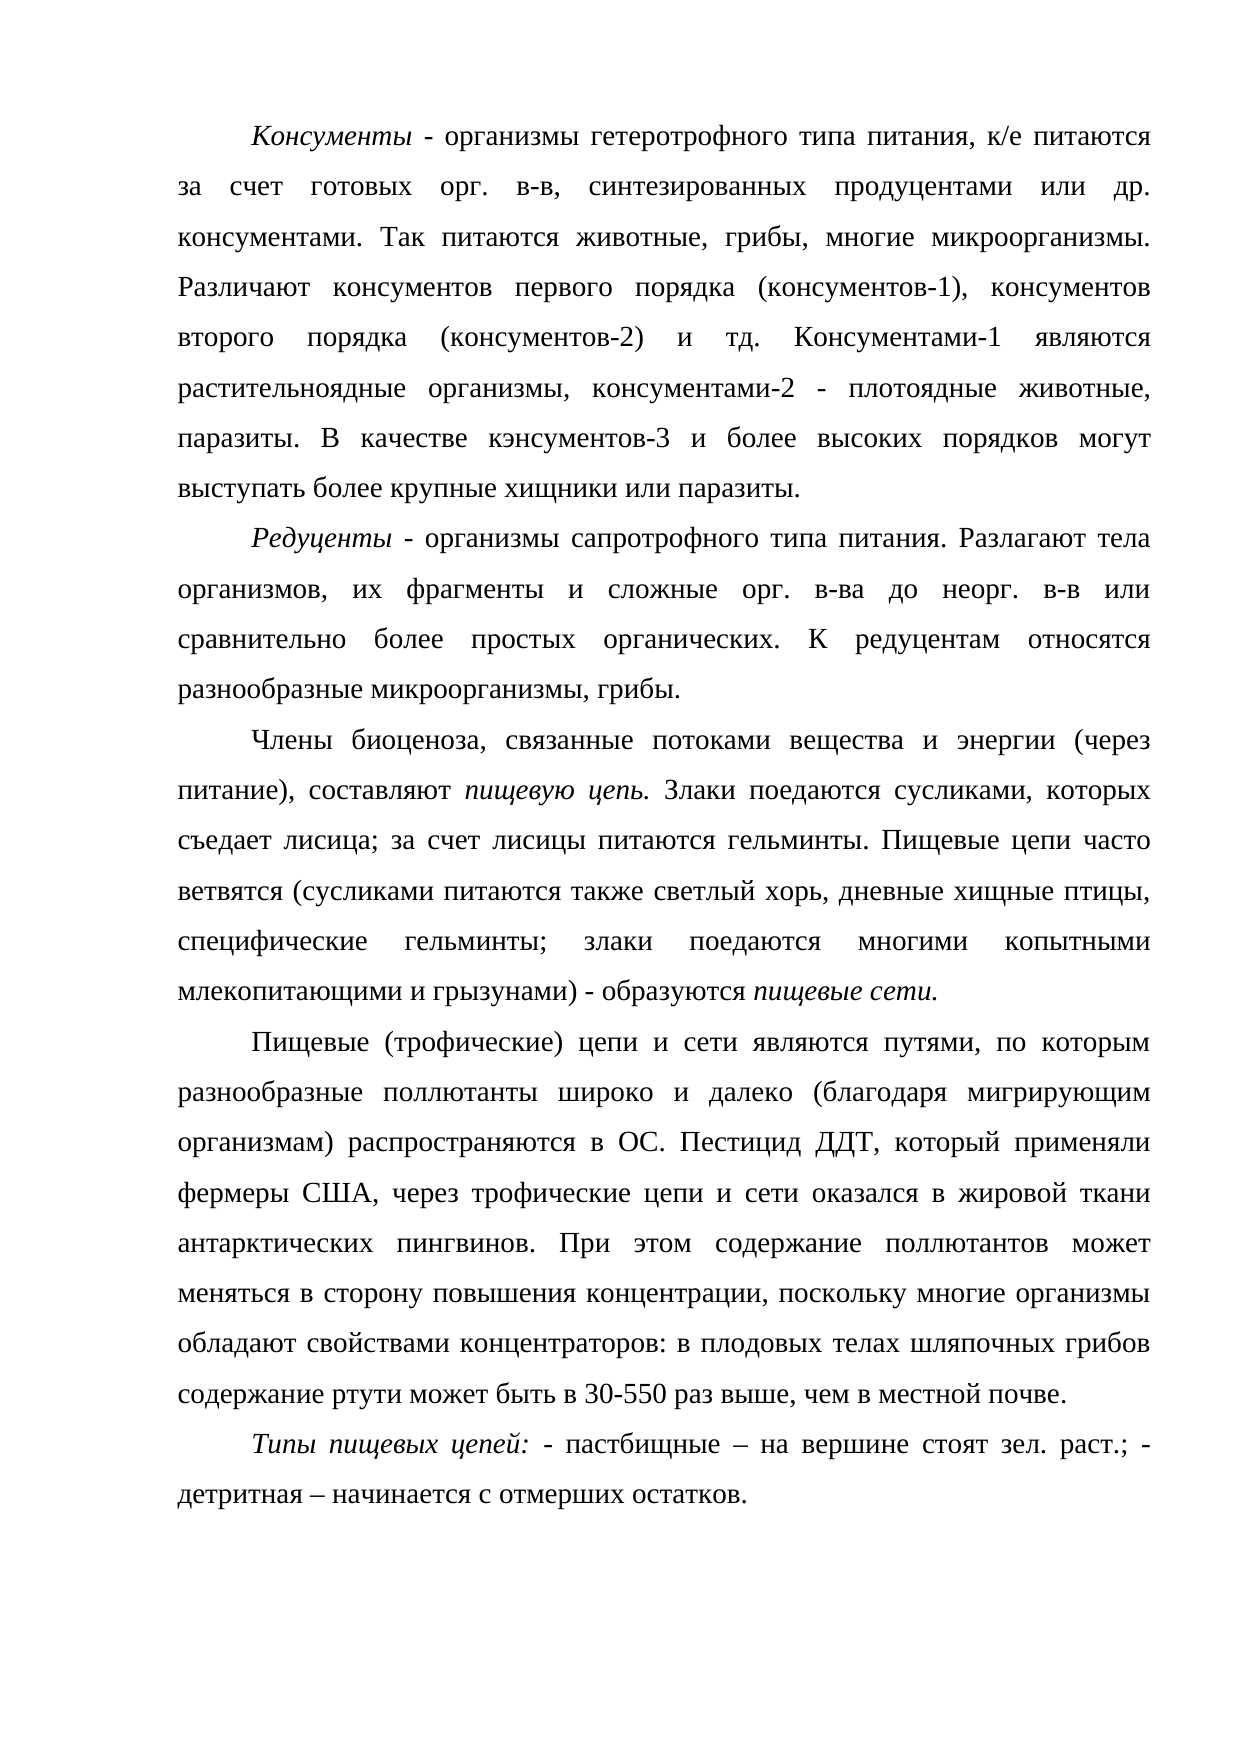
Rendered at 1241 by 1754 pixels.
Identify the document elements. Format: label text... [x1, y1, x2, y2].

text Члены биоценоза, связанные потоками вещества и энергии (через питание), составляют пищевую цепь. Злаки поедаются сусликами, которых съедает лисица; за счет лисицы питаются гельминты. Пищевые цепи часто ветвятся (сусликами питаются также светлый хорь, дневные хищные птицы, специфические гельминты; злаки поедаются многими копытными млекопитающими и грызунами) - образуются пищевые сети. [177, 722, 1152, 1007]
text Консументы - организмы гетеротрофного типа питания, к/е питаются за счет готовых орг. в-в, синтезированных продуцентами или др. консументами. Так питаются животные, грибы, многие микроорганизмы. Различают консументов первого порядка (консументов-1), консументов второго порядка (консументов-2) и тд. Консументами-1 являются растительноядные организмы, консументами-2 - плотоядные животные, паразиты. В качестве кэнсументов-3 и более высоких порядков могут выступать более крупные хищники или паразиты. [177, 118, 1152, 504]
text Типы пищевых цепей: - пастбищные – на вершине стоят зел. раст.; - детритная – начинается с отмерших остатков. [177, 1426, 1152, 1510]
text Редуценты - организмы сапротрофного типа питания. Разлагают тела организмов, их фрагменты и сложные орг. в-ва до неорг. в-в или сравнительно более простых органических. К редуцентам относятся разнообразные микроорганизмы, грибы. [177, 521, 1152, 705]
text Пищевые (трофические) цепи и сети являются путями, по которым разнообразные поллютанты широко и далеко (благодаря мигрирующим организмам) распространяются в ОС. Пестицид ДДТ, который применяли фермеры США, через трофические цепи и сети оказался в жировой ткани антарктических пингвинов. При этом содержание поллютантов может меняться в сторону повышения концентрации, поскольку многие организмы обладают свойствами концентраторов: в плодовых телах шляпочных грибов содержание ртути может быть в 30-550 раз выше, чем в местной почве. [177, 1024, 1152, 1409]
